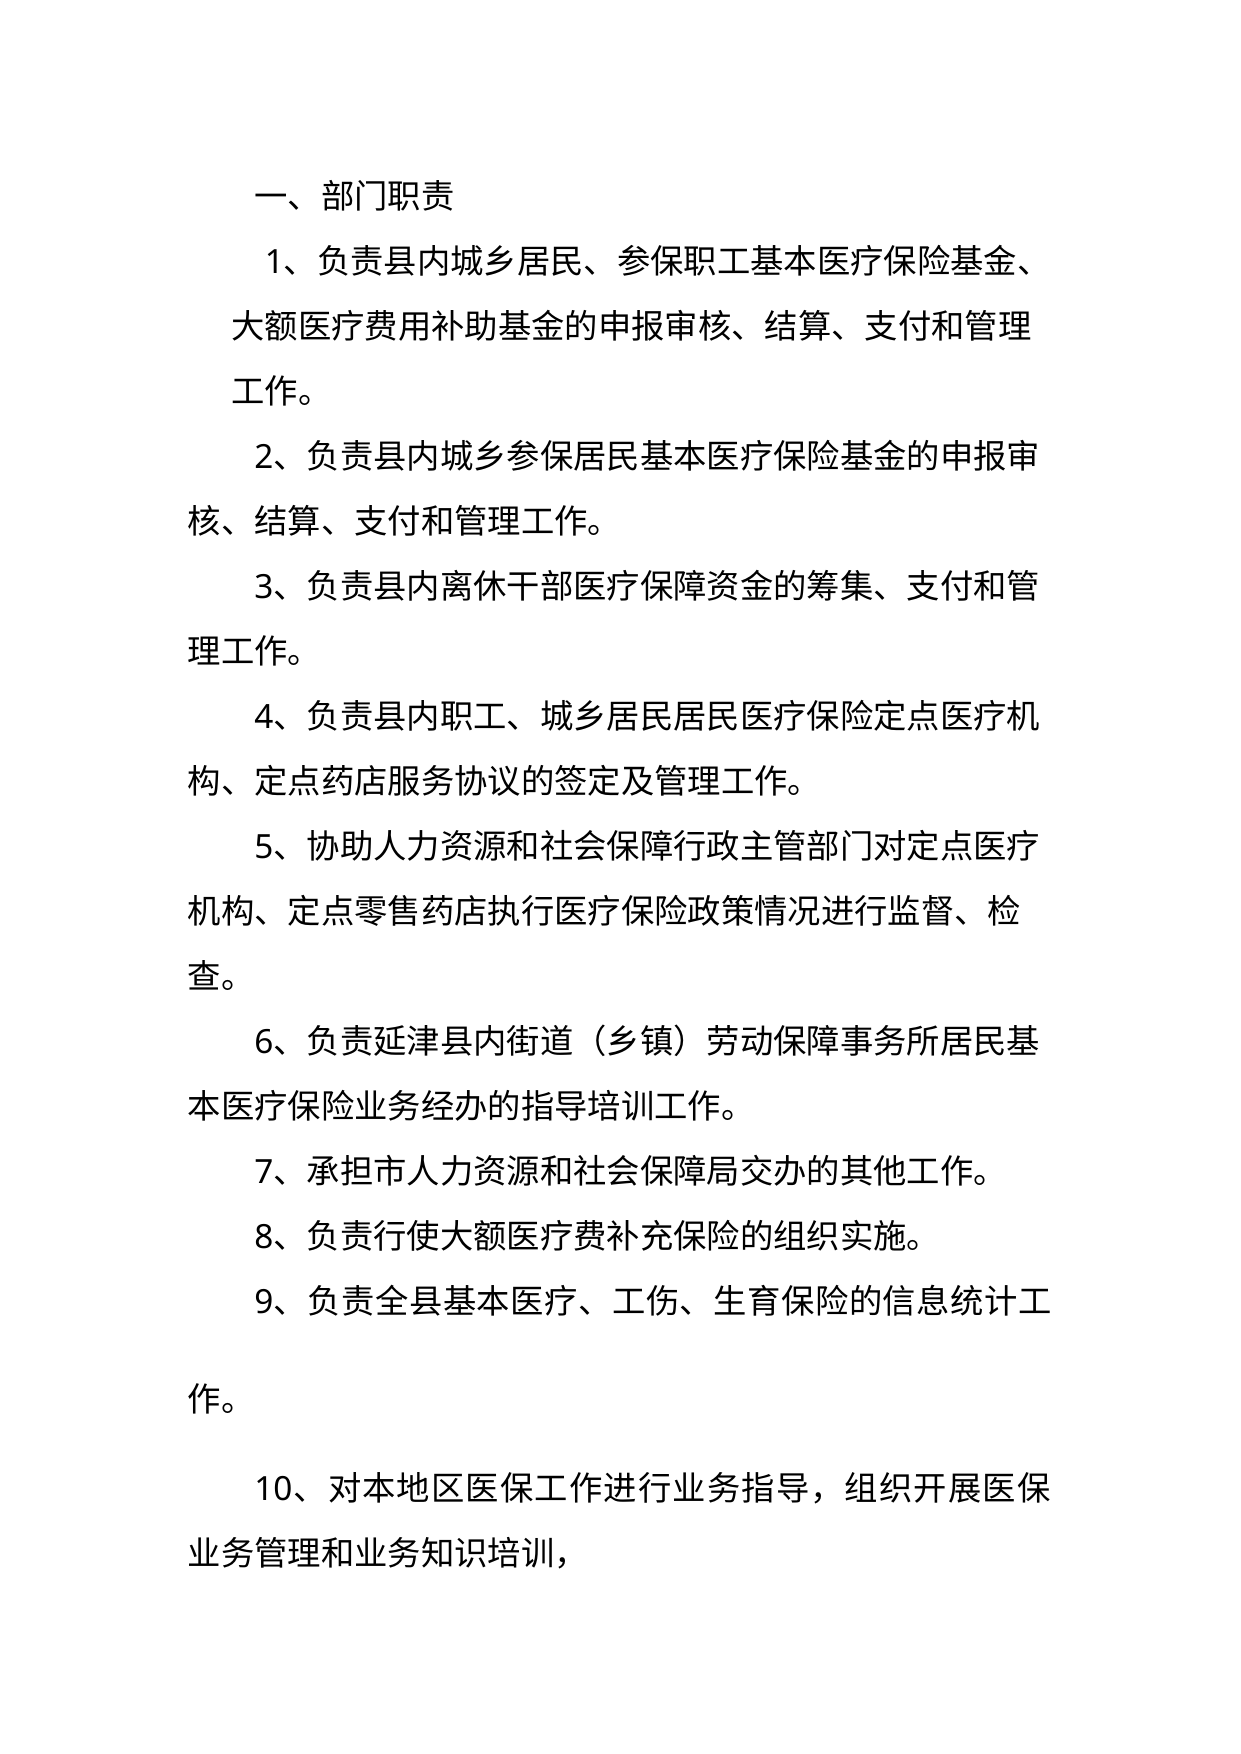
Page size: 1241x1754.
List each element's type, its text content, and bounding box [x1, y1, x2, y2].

text 5、协助人力资源和社会保障行政主管部门对定点医疗机构、定点零售药店执行医疗保险政策情况进行监督、检查。 [187, 812, 1053, 1007]
text 10、对本地区医保工作进行业务指导，组织开展医保业务管理和业务知识培训， [187, 1453, 1053, 1583]
text 6、负责延津县内街道（乡镇）劳动保障事务所居民基本医疗保险业务经办的指导培训工作。 [187, 1007, 1053, 1137]
text 2、负责县内城乡参保居民基本医疗保险基金的申报审核、结算、支付和管理工作。 [187, 422, 1053, 552]
text 8、负责行使大额医疗费补充保险的组织实施。 [187, 1202, 1053, 1267]
text 9、负责全县基本医疗、工伤、生育保险的信息统计工作。 [187, 1267, 1053, 1429]
text 1、负责县内城乡居民、参保职工基本医疗保险基金、大额医疗费用补助基金的申报审核、结算、支付和管理工作。 [231, 227, 1053, 422]
text 3、负责县内离休干部医疗保障资金的筹集、支付和管理工作。 [187, 552, 1053, 682]
text 4、负责县内职工、城乡居民居民医疗保险定点医疗机构、定点药店服务协议的签定及管理工作。 [187, 682, 1053, 812]
list 部门职责 [187, 162, 1053, 227]
text 7、承担市人力资源和社会保障局交办的其他工作。 [187, 1137, 1053, 1202]
